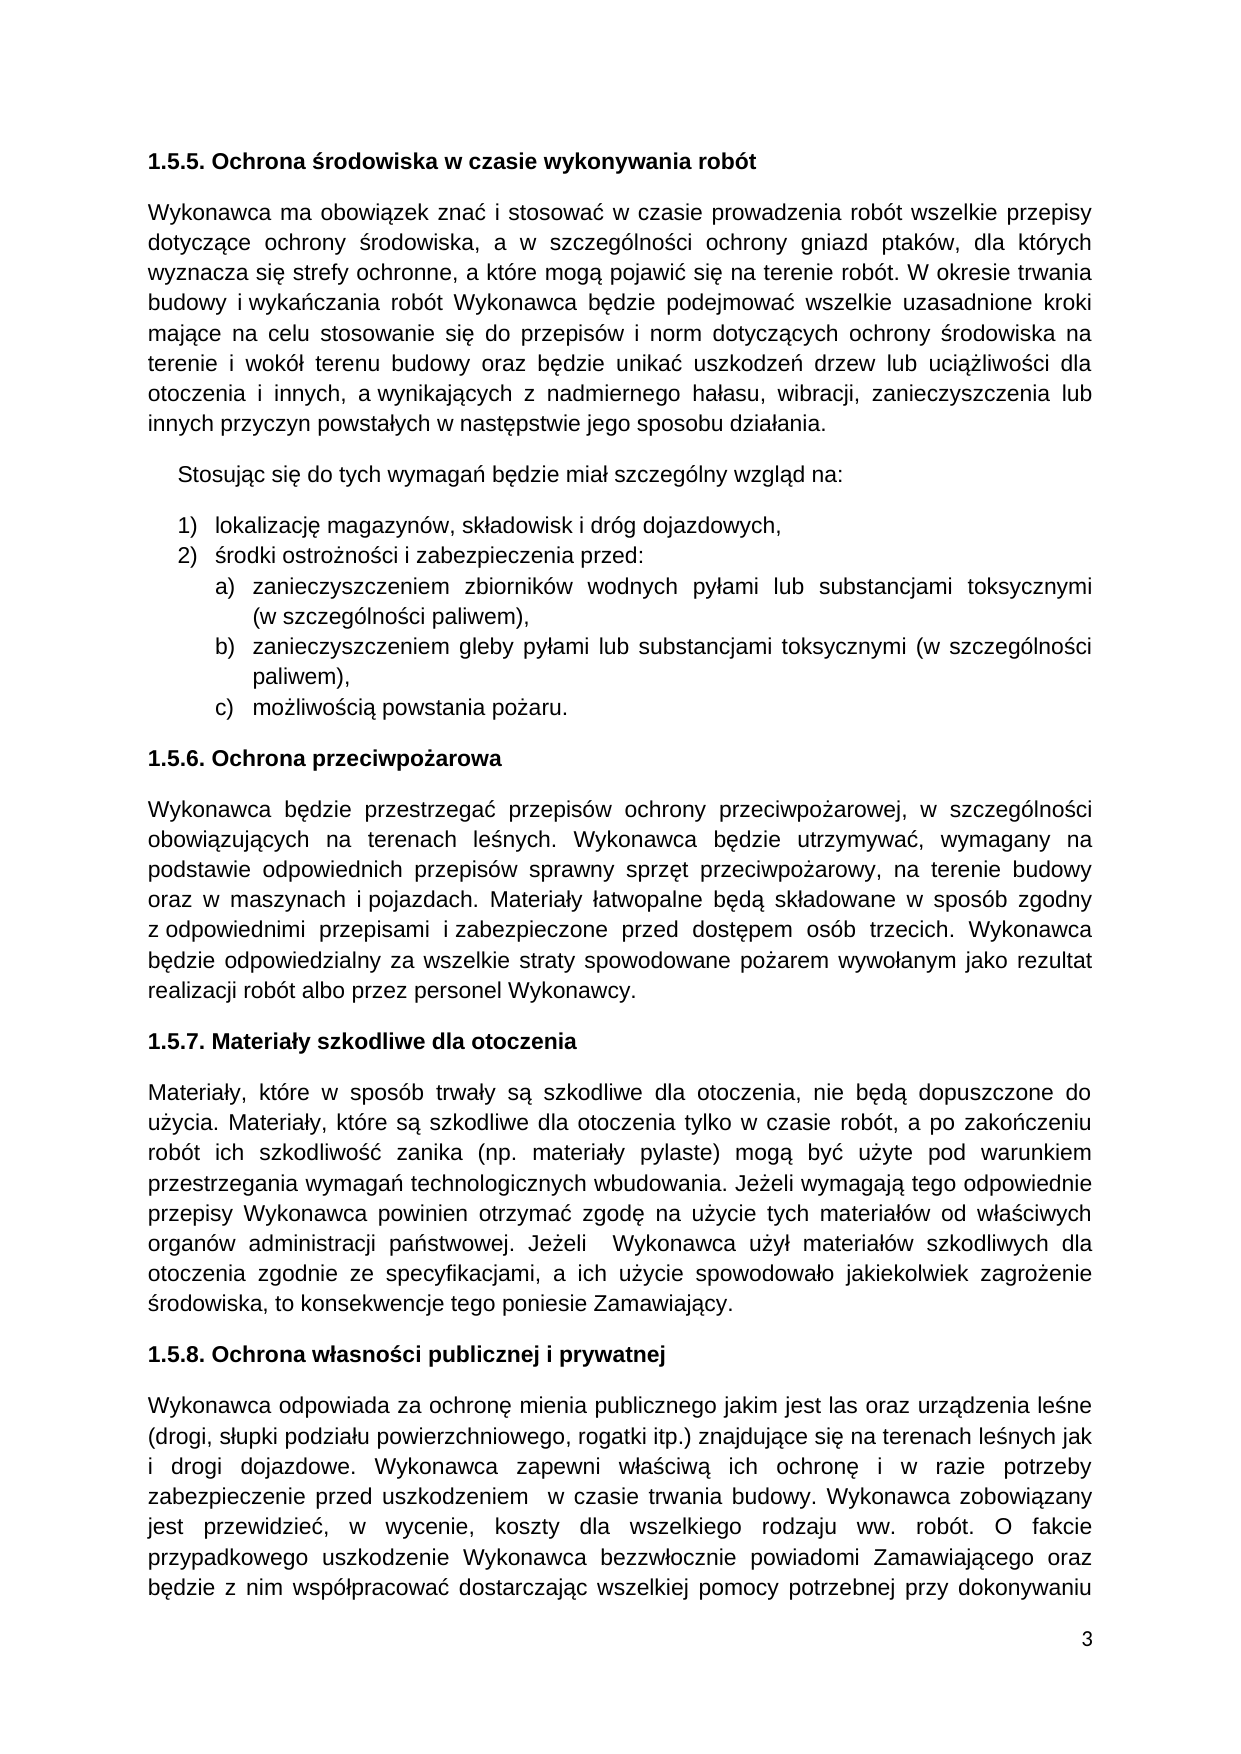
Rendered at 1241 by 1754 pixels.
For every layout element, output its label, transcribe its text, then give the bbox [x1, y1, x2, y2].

list zanieczyszczeniem gleby pyłami lub substancjami toksycznymi (w szczególności paliwem), [215, 633, 1093, 689]
text 1.5.8. Ochrona własności publicznej i prywatnej [148, 1341, 1093, 1368]
text Materiały, które w sposób trwały są szkodliwe dla otoczenia, nie będą dopuszczone do użycia. Materiały, które są szkodliwe dla otoczenia tylko w czasie robót, a po zakończeniu robót ich szkodliwość zanika (np. materiały pylaste) mogą być użyte pod warunkiem przestrzegania wymagań technologicznych wbudowania. Jeżeli wymagają tego odpowiednie przepisy Wykonawca powinien otrzymać zgodę na użycie tych materiałów od właściwych organów administracji państwowej. Jeżeli Wykonawca użył materiałów szkodliwych dla otoczenia zgodnie ze specyfikacjami, a ich użycie spowodowało jakiekolwiek zagrożenie środowiska, to konsekwencje tego poniesie Zamawiający. [148, 1079, 1093, 1317]
list środki ostrożności i zabezpieczenia przed: [177, 542, 1093, 569]
text Wykonawca ma obowiązek znać i stosować w czasie prowadzenia robót wszelkie przepisy dotyczące ochrony środowiska, a w szczególności ochrony gniazd ptaków, dla których wyznacza się strefy ochronne, a które mogą pojawić się na terenie robót. W okresie trwania budowy i wykańczania robót Wykonawca będzie podejmować wszelkie uzasadnione kroki mające na celu stosowanie się do przepisów i norm dotyczących ochrony środowiska na terenie i wokół terenu budowy oraz będzie unikać uszkodzeń drzew lub uciążliwości dla otoczenia i innych, a wynikających z nadmiernego hałasu, wibracji, zanieczyszczenia lub innych przyczyn powstałych w następstwie jego sposobu działania. [148, 199, 1093, 436]
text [148, 1392, 1093, 1600]
text Stosując się do tych wymagań będzie miał szczególny wzgląd na: [177, 461, 1093, 487]
text 1.5.7. Materiały szkodliwe dla otoczenia [148, 1028, 1093, 1054]
text 1.5.6. Ochrona przeciwpożarowa [148, 744, 1093, 771]
text 1.5.5. Ochrona środowiska w czasie wykonywania robót [148, 148, 1093, 174]
text Wykonawca będzie przestrzegać przepisów ochrony przeciwpożarowej, w szczególności obowiązujących na terenach leśnych. Wykonawca będzie utrzymywać, wymagany na podstawie odpowiednich przepisów sprawny sprzęt przeciwpożarowy, na terenie budowy oraz w maszynach i pojazdach. Materiały łatwopalne będą składowane w sposób zgodny z odpowiednimi przepisami i zabezpieczone przed dostępem osób trzecich. Wykonawca będzie odpowiedzialny za wszelkie straty spowodowane pożarem wywołanym jako rezultat realizacji robót albo przez personel Wykonawcy. [148, 796, 1093, 1003]
list lokalizację magazynów, składowisk i dróg dojazdowych, [177, 512, 1093, 538]
list zanieczyszczeniem zbiorników wodnych pyłami lub substancjami toksycznymi (w szczególności paliwem), [215, 573, 1093, 629]
list możliwością powstania pożaru. [215, 693, 1093, 720]
